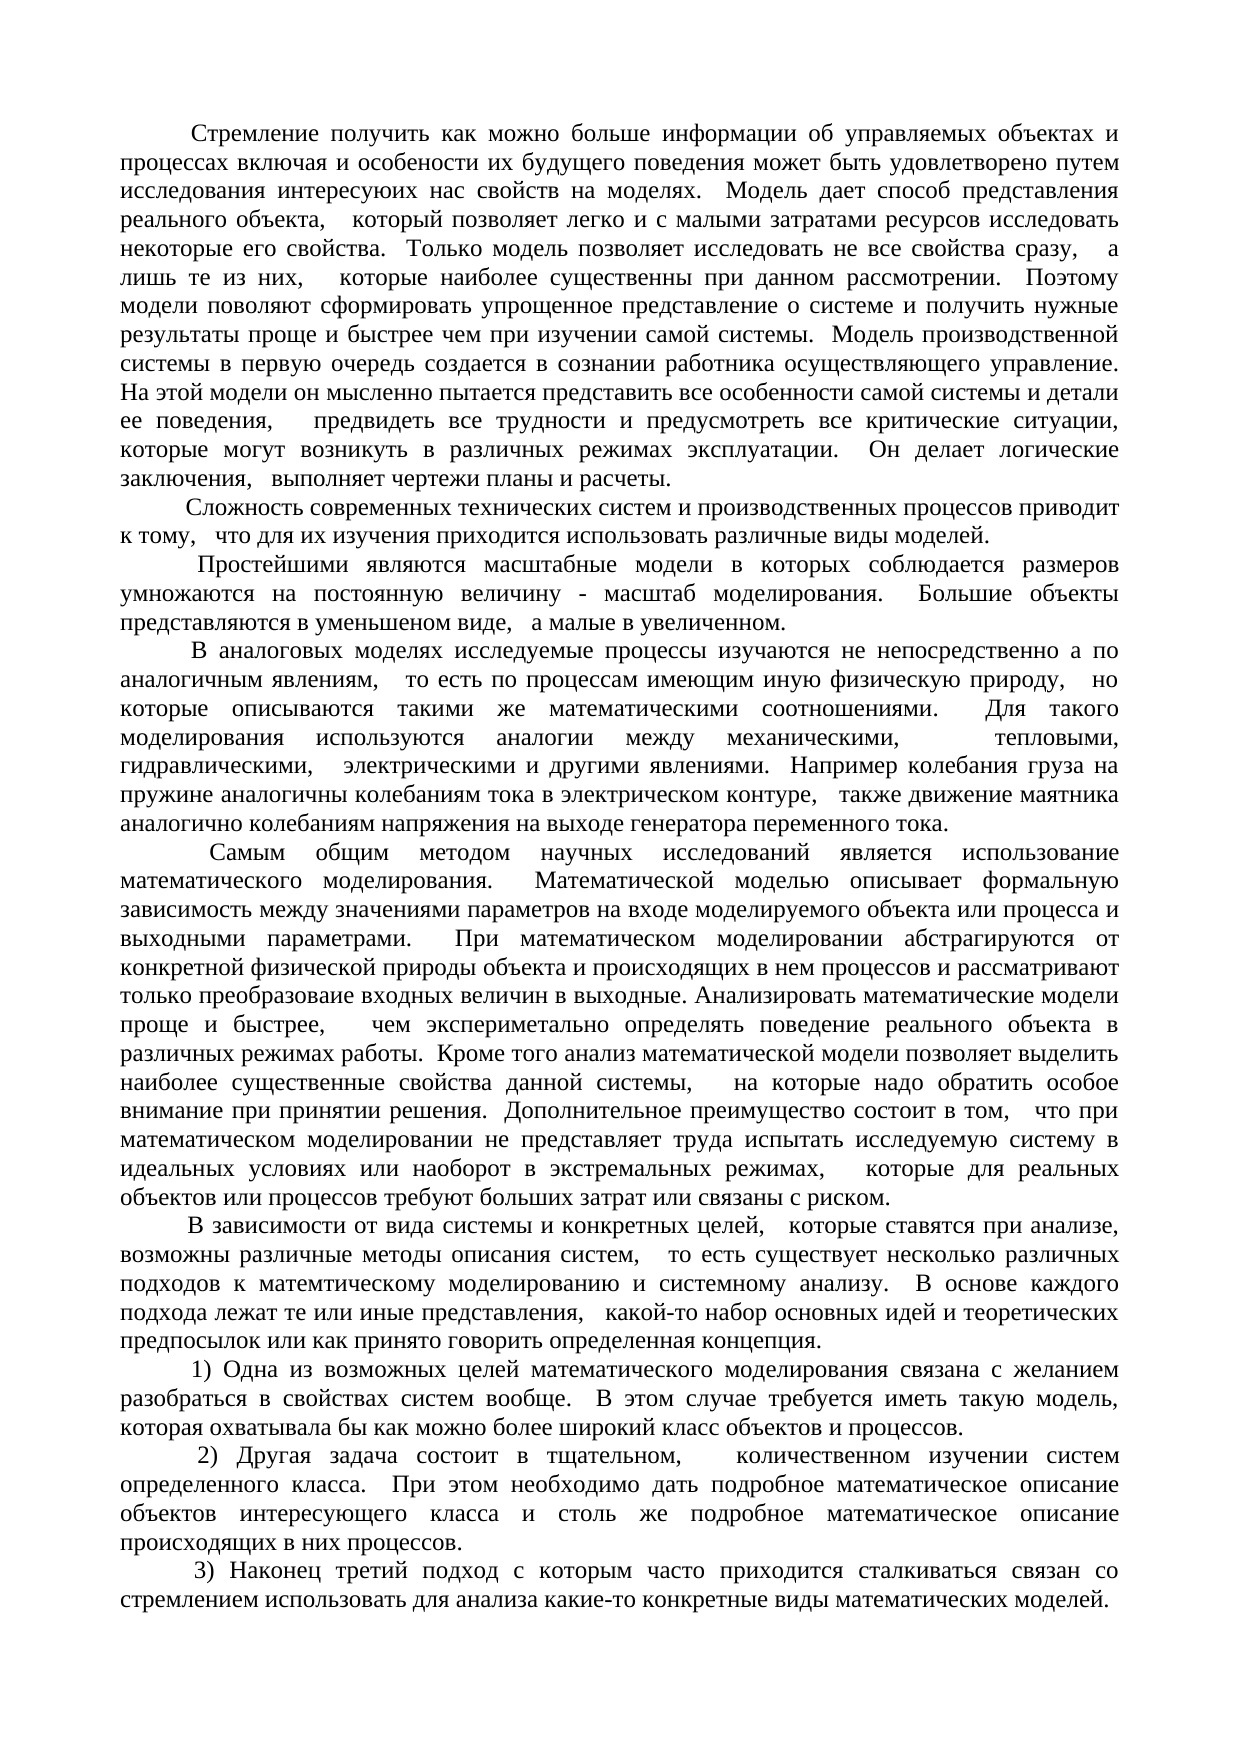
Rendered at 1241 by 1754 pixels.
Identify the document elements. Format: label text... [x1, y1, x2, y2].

text В аналоговых моделях исследуемые процессы изучаются не непосредственно а по аналогичным явлениям, то есть по процессам имеющим иную физическую природу, но которые описываются такими же математическими соотношениями. Для такого моделирования используются аналогии между механическими, тепловыми, гидравлическими, электрическими и другими явлениями. Например колебания груза на пружине аналогичны колебаниям тока в электрическом контуре, также движение маятника аналогично колебаниям напряжения на выходе генератора переменного тока. [120, 636, 1120, 837]
text 1) Одна из возможных целей математического моделирования связана с желанием разобраться в свойствах систем вообще. В этом случае требуется иметь такую модель, которая охватывала бы как можно более широкий класс объектов и процессов. [120, 1354, 1120, 1441]
text Самым общим методом научных исследований является использование математического моделирования. Математической моделью описывает формальную зависимость между значениями параметров на входе моделируемого объекта или процесса и выходными параметрами. При математическом моделировании абстрагируются от конкретной физической природы объекта и происходящих в нем процессов и рассматривают только преобразоваие входных величин в выходные. Анализировать математические модели проще и быстрее, чем экспериметально определять поведение реального объекта в различных режимах работы. Кроме того анализ математической модели позволяет выделить наиболее существенные свойства данной системы, на которые надо обратить особое внимание при принятии решения. Дополнительное преимущество состоит в том, что при математическом моделировании не представляет труда испытать исследуемую систему в идеальных условиях или наоборот в экстремальных режимах, которые для реальных объектов или процессов требуют больших затрат или связаны с риском. [120, 837, 1120, 1211]
text 2) Другая задача состоит в тщательном, количественном изучении систем определенного класса. При этом необходимо дать подробное математическое описание объектов интересующего класса и столь же подробное математическое описание происходящих в них процессов. [120, 1441, 1120, 1556]
text Простейшими являются масштабные модели в которых соблюдается размеров умножаются на постоянную величину - масштаб моделирования. Большие объекты представляются в уменьшеном виде, а малые в увеличенном. [120, 549, 1120, 636]
text Стремление получить как можно больше информации об управляемых объектах и процессах включая и особености их будущего поведения может быть удовлетворено путем исследования интересуюих нас свойств на моделях. Модель дает способ представления реального объекта, который позволяет легко и с малыми затратами ресурсов исследовать некоторые его свойства. Только модель позволяет исследовать не все свойства сразу, а лишь те из них, которые наиболее существенны при данном рассмотрении. Поэтому модели поволяют сформировать упрощенное представление о системе и получить нужные результаты проще и быстрее чем при изучении самой системы. Модель производственной системы в первую очередь создается в сознании работника осуществляющего управление. На этой модели он мысленно пытается представить все особенности самой системы и детали ее поведения, предвидеть все трудности и предусмотреть все критические ситуации, которые могут возникуть в различных режимах эксплуатации. Он делает логические заключения, выполняет чертежи планы и расчеты. [120, 118, 1120, 492]
text Сложность современных технических систем и производственных процессов приводит к тому, что для их изучения приходится использовать различные виды моделей. [120, 492, 1120, 549]
text В зависимости от вида системы и конкретных целей, которые ставятся при анализе, возможны различные методы описания систем, то есть существует несколько различных подходов к матемтическому моделированию и системному анализу. В основе каждого подхода лежат те или иные представления, какой-то набор основных идей и теоретических предпосылок или как принято говорить определенная концепция. [120, 1211, 1120, 1354]
text 3) Наконец третий подход с которым часто приходится сталкиваться связан со стремлением использовать для анализа какие-то конкретные виды математических моделей. [120, 1556, 1120, 1613]
